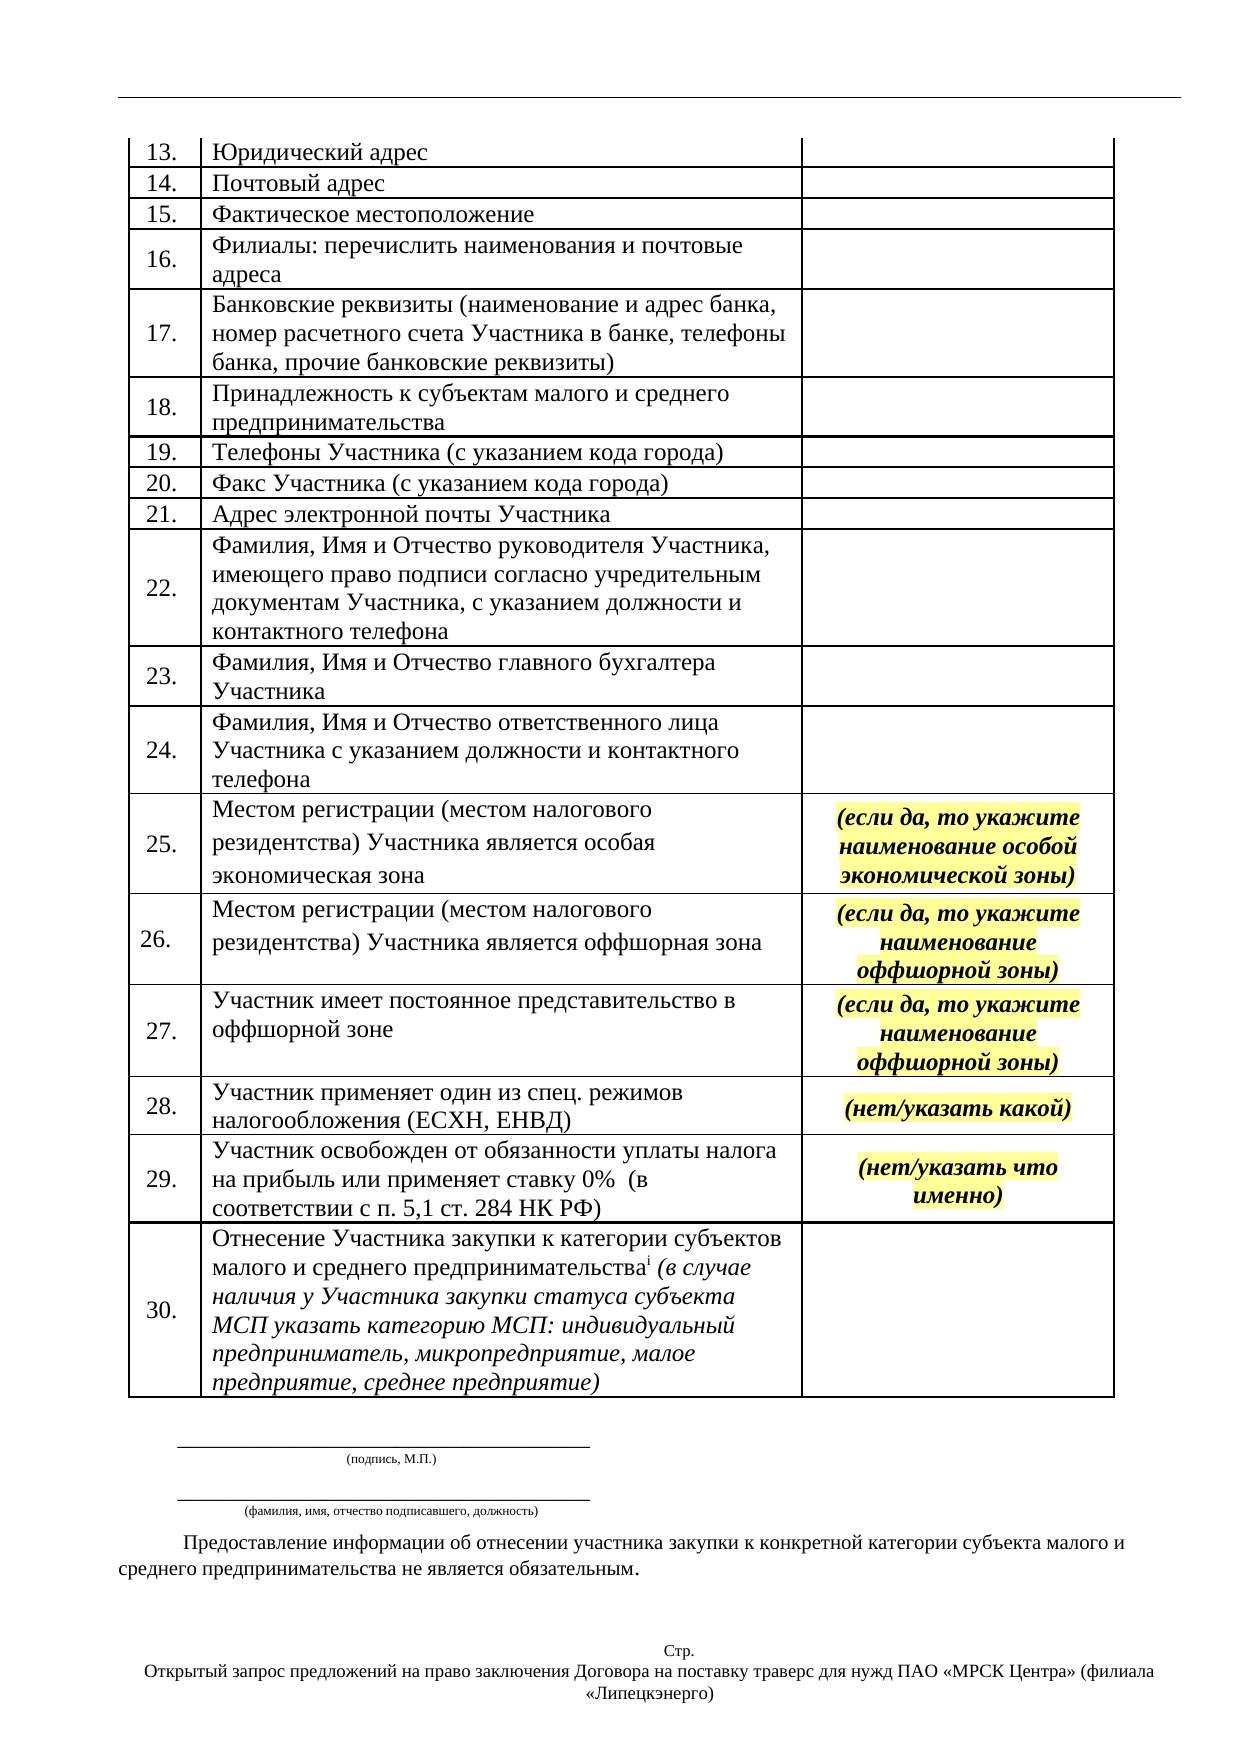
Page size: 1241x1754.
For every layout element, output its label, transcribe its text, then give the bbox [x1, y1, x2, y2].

table_cell Фамилия, Имя и Отчество ответственного лица Участника с указанием должности и контактного телефона [202, 707, 801, 793]
table_cell [803, 290, 1113, 376]
table_cell (нет/указать какой) [803, 1077, 1113, 1134]
table_cell [130, 985, 200, 1076]
table_cell [130, 894, 200, 984]
table_cell Участник применяет один из спец. режимов налогообложения (ЕСХН, ЕНВД) [202, 1077, 801, 1134]
table_cell Местом регистрации (местом налогового резидентства) Участника является особая экономическая зона [202, 794, 801, 893]
table_cell Отнесение Участника закупки к категории субъектов малого и среднего предпринимательства (в случае наличия у Участника закупки статуса субъекта МСП указать категорию МСП: индивидуальный предприниматель, микропредприятие, малое предприятие, среднее предприятие) [202, 1224, 801, 1396]
table_cell Принадлежность к субъектам малого и среднего предпринимательства [202, 378, 801, 435]
table_cell Телефоны Участника (с указанием кода города) [202, 438, 801, 466]
table_cell (нет/указать что именно) [803, 1135, 1113, 1221]
table_cell [130, 1224, 200, 1396]
table_cell [803, 168, 1113, 197]
table_cell [130, 530, 200, 645]
table_cell [130, 378, 200, 435]
table_cell Участник имеет постоянное представительство в оффшорной зоне [202, 985, 801, 1076]
table_cell Почтовый адрес [202, 168, 801, 197]
table_cell [130, 199, 200, 228]
table_cell Участник освобожден от обязанности уплаты налога на прибыль или применяет ставку 0% (в соответствии с п. 5,1 ст. 284 НК РФ) [202, 1135, 801, 1221]
table_cell [803, 530, 1113, 645]
table_cell Фамилия, Имя и Отчество руководителя Участника, имеющего право подписи согласно учредительным документам Участника, с указанием должности и контактного телефона [202, 530, 801, 645]
table_cell [130, 468, 200, 497]
table_cell [803, 468, 1113, 497]
table_cell [803, 199, 1113, 228]
table_cell Фактическое местоположение [202, 199, 801, 228]
table_cell [803, 707, 1113, 793]
text ____________________________________ [118, 1477, 605, 1503]
table_cell (если да, то укажите наименование оффшорной зоны) [803, 985, 1113, 1076]
table_cell [803, 230, 1113, 287]
text Предоставление информации об отнесении участника закупки к конкретной категории субъекта малого и среднего предпринимательства не является обязательным. [118, 1530, 1181, 1580]
table_header Юридический адрес [202, 138, 801, 166]
table_cell [803, 1224, 1113, 1396]
text (фамилия, имя, отчество подписавшего, должность) [118, 1503, 605, 1530]
table_cell [803, 647, 1113, 704]
table_cell [803, 378, 1113, 435]
table_cell Местом регистрации (местом налогового резидентства) Участника является оффшорная зона [202, 894, 801, 984]
table_cell [130, 168, 200, 197]
table_cell [130, 1135, 200, 1221]
table_cell Филиалы: перечислить наименования и почтовые адреса [202, 230, 801, 287]
table_cell [130, 647, 200, 704]
text (подпись, М.П.) [118, 1451, 605, 1477]
table_cell [130, 794, 200, 893]
table_cell [130, 438, 200, 466]
table_cell [130, 230, 200, 287]
table_cell (если да, то укажите наименование оффшорной зоны) [803, 894, 1113, 984]
text ____________________________________ [118, 1424, 605, 1451]
table_cell Адрес электронной почты Участника [202, 499, 801, 528]
table_header [130, 138, 200, 166]
table_cell [130, 707, 200, 793]
table_cell [130, 499, 200, 528]
table_cell Факс Участника (с указанием кода города) [202, 468, 801, 497]
table_cell [130, 290, 200, 376]
table_cell (если да, то укажите наименование особой экономической зоны) [803, 794, 1113, 893]
table_cell [130, 1077, 200, 1134]
table_header [803, 138, 1113, 166]
table_cell [803, 499, 1113, 528]
table_cell Банковские реквизиты (наименование и адрес банка, номер расчетного счета Участника в банке, телефоны банка, прочие банковские реквизиты) [202, 290, 801, 376]
table_cell Фамилия, Имя и Отчество главного бухгалтера Участника [202, 647, 801, 704]
table_cell [803, 438, 1113, 466]
